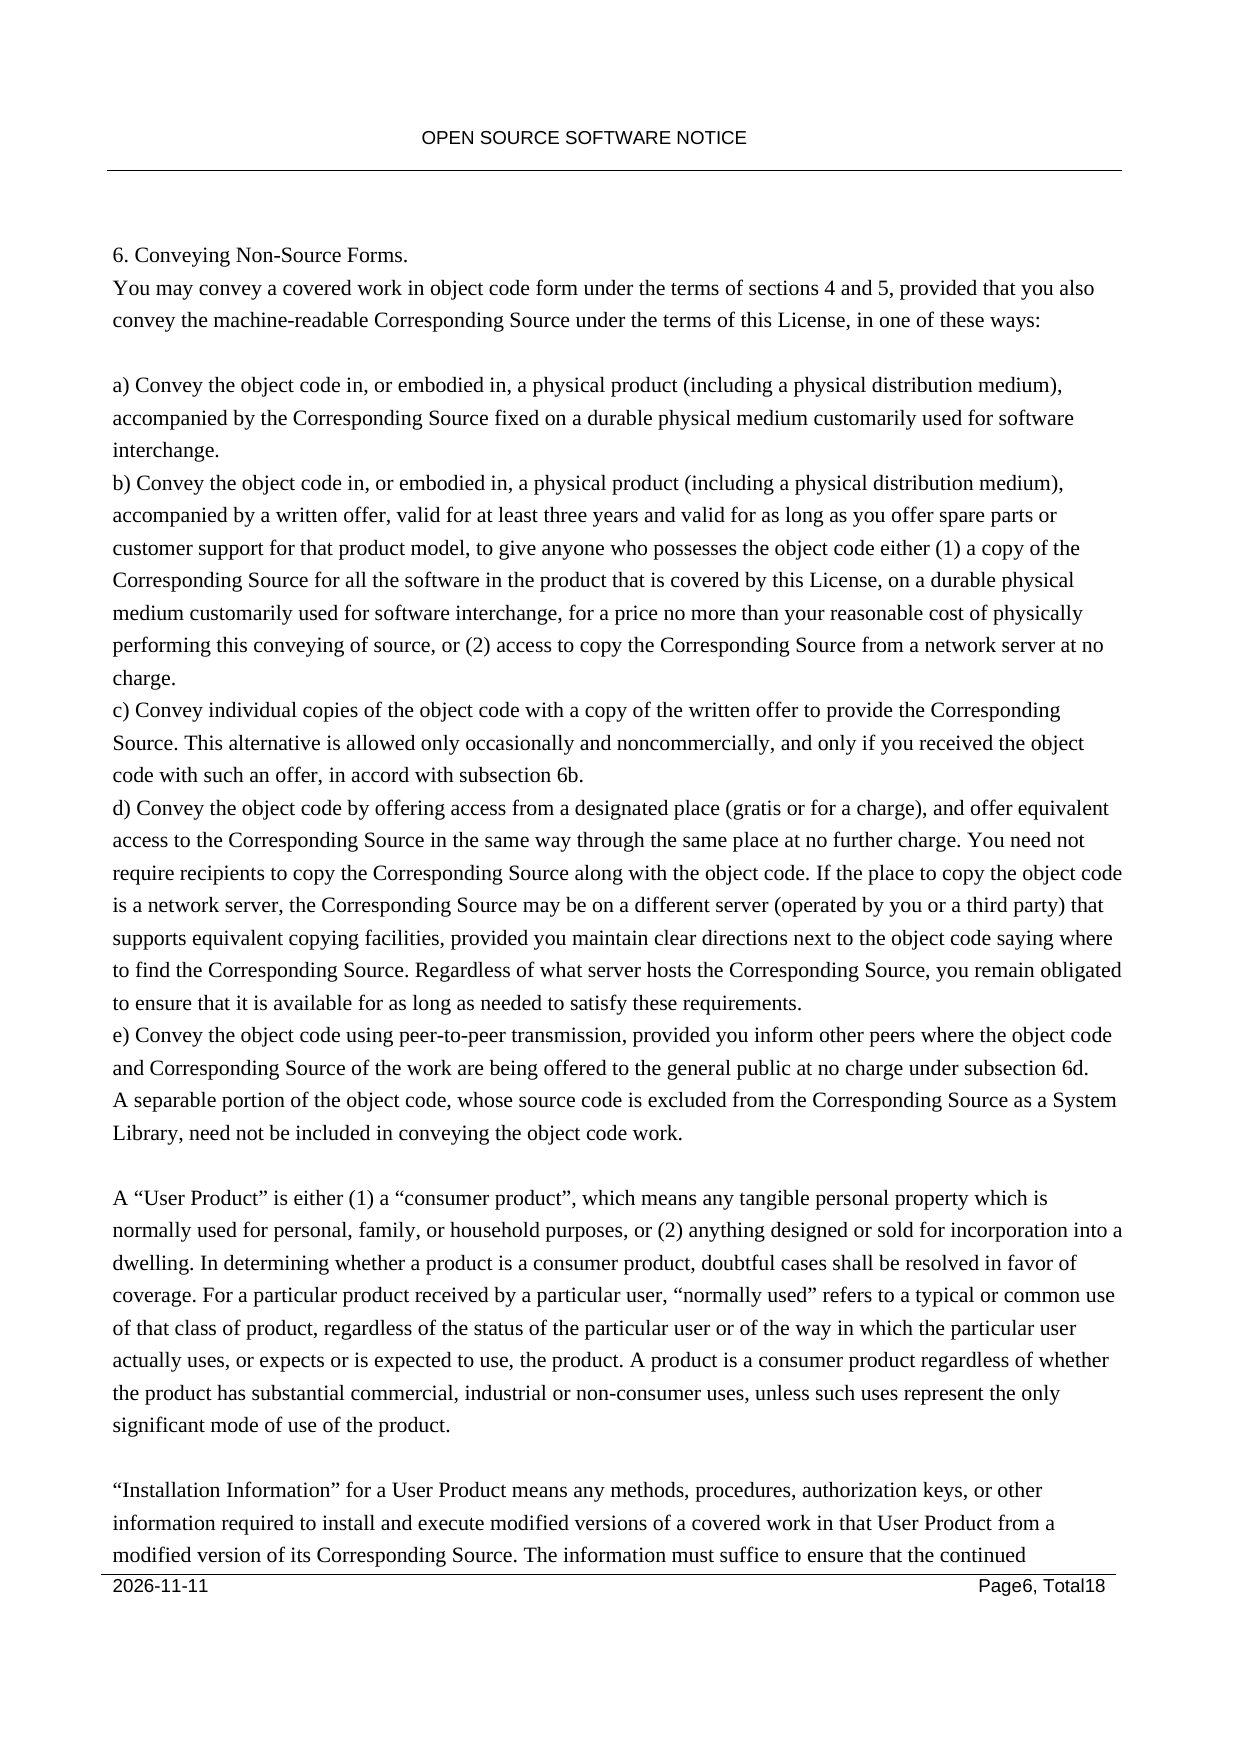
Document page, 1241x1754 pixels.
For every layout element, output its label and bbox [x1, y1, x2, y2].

text [112, 206, 1128, 1571]
